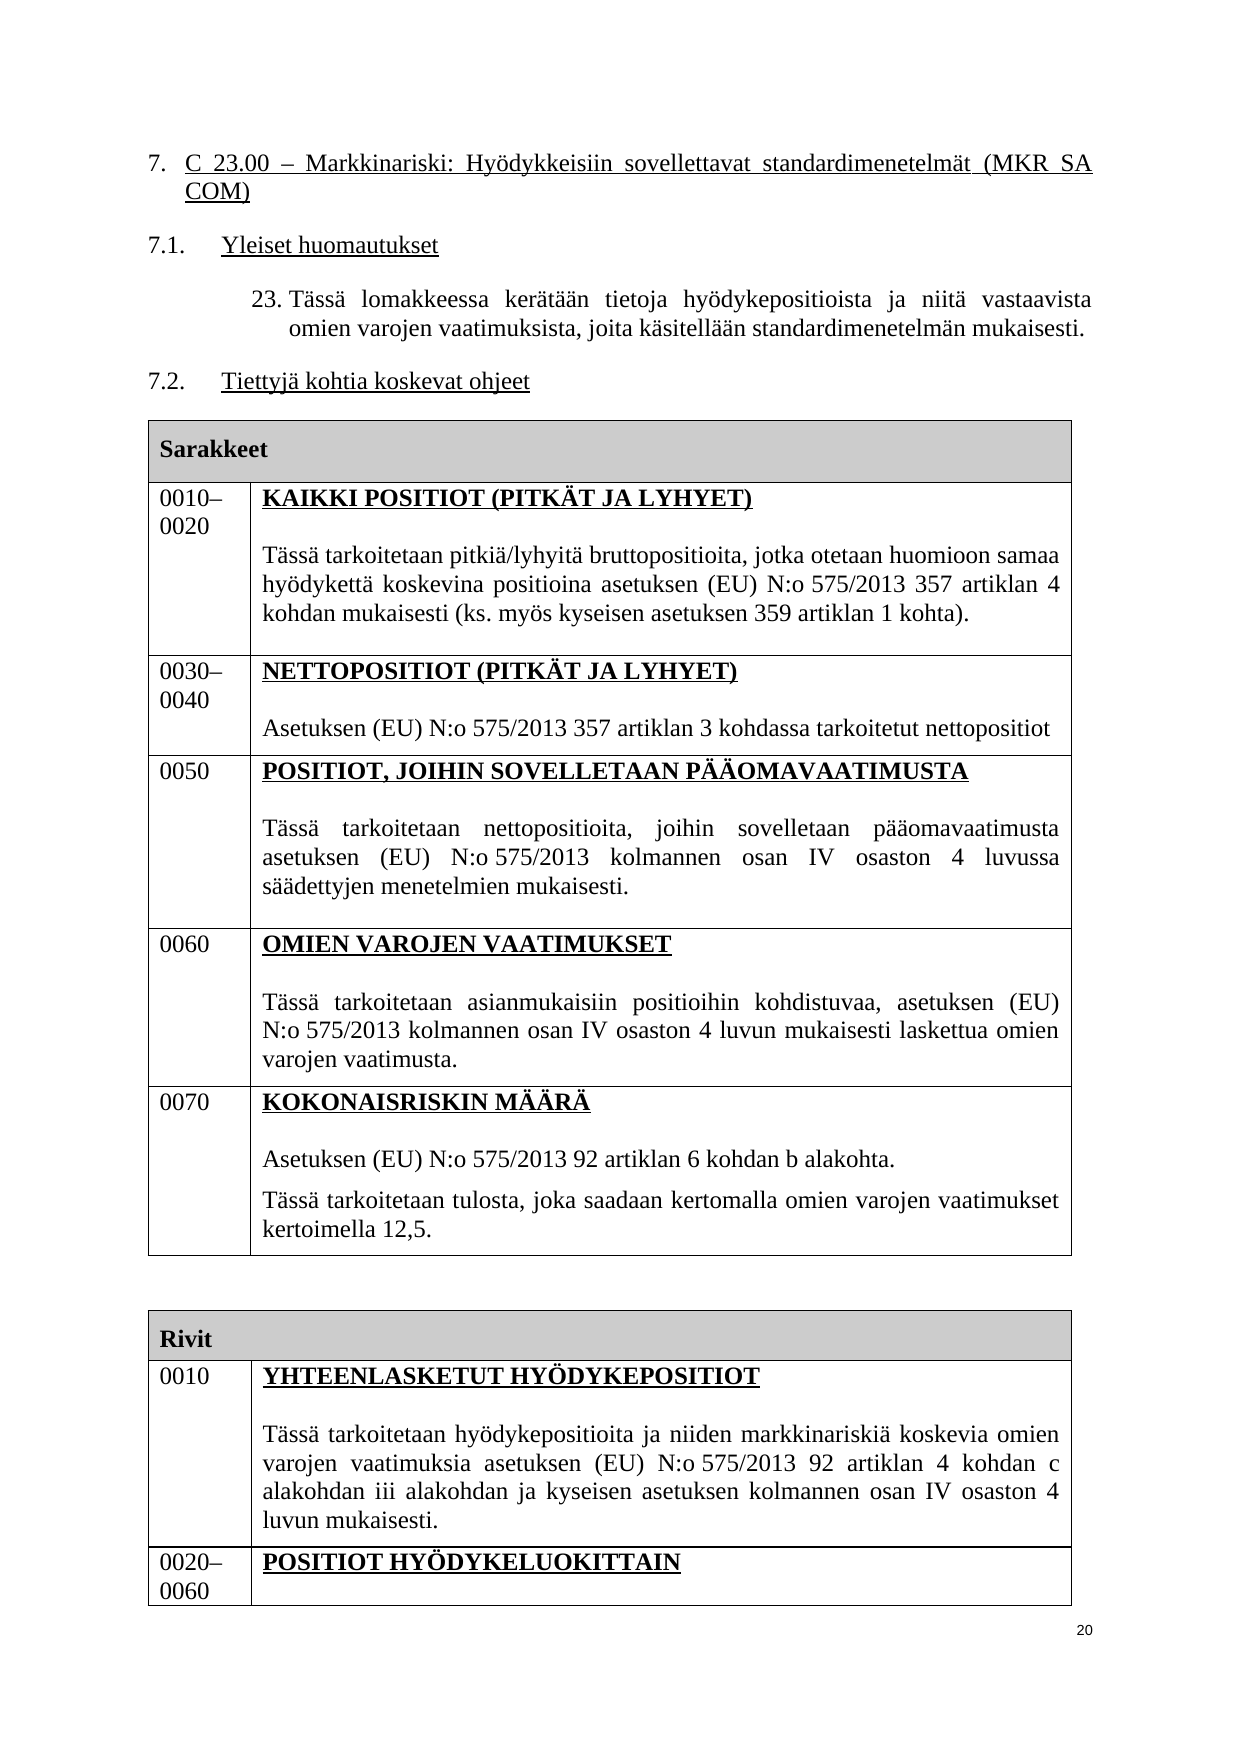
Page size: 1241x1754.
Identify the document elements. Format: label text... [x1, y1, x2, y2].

table_cell YHTEENLASKETUT HYÖDYKEPOSITIOT Tässä tarkoitetaan hyödykepositioita ja niiden markkinariskiä koskevia omien varojen vaatimuksia asetuksen (EU) N:o 575/2013 92 artiklan 4 kohdan c alakohdan iii alakohdan ja kyseisen asetuksen kolmannen osan IV osaston 4 luvun mukaisesti. [252, 1361, 1071, 1546]
list 7. C 23.00 – Markkinariski: Hyödykkeisiin sovellettavat standardimenetelmät (MKR SA COM) [148, 148, 1093, 205]
table_cell NETTOPOSITIOT (PITKÄT JA LYHYET) Asetuksen (EU) N:o 575/2013 357 artiklan 3 kohdassa tarkoitetut nettopositiot [251, 656, 1071, 755]
table_cell 0060 [149, 929, 250, 1086]
list 7.1. Yleiset huomautukset [148, 230, 1093, 259]
list 7.2. Tiettyjä kohtia koskevat ohjeet [148, 366, 1093, 395]
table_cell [252, 1548, 1071, 1605]
table_cell KOKONAISRISKIN MÄÄRÄ Asetuksen (EU) N:o 575/2013 92 artiklan 6 kohdan b alakohta. Tässä tarkoitetaan tulosta, joka saadaan kertomalla omien varojen vaatimukset kertoimella 12,5. [251, 1087, 1071, 1255]
table_cell 0010 [149, 1361, 251, 1546]
list Tässä lomakkeessa kerätään tietoja hyödykepositioista ja niitä vastaavista omien varojen vaatimuksista, joita käsitellään standardimenetelmän mukaisesti. [251, 284, 1093, 341]
table_cell 0030–0040 [149, 656, 250, 755]
table_cell 0010–0020 [149, 483, 250, 655]
table_cell 0020–0060 [149, 1548, 251, 1605]
table_cell KAIKKI POSITIOT (PITKÄT JA LYHYET) Tässä tarkoitetaan pitkiä/lyhyitä bruttopositioita, jotka otetaan huomioon samaa hyödykettä koskevina positioina asetuksen (EU) N:o 575/2013 357 artiklan 4 kohdan mukaisesti (ks. myös kyseisen asetuksen 359 artiklan 1 kohta). [251, 483, 1071, 655]
table_cell POSITIOT, JOIHIN SOVELLETAAN PÄÄOMAVAATIMUSTA Tässä tarkoitetaan nettopositioita, joihin sovelletaan pääomavaatimusta asetuksen (EU) N:o 575/2013 kolmannen osan IV osaston 4 luvussa säädettyjen menetelmien mukaisesti. [251, 756, 1071, 928]
table_cell 0050 [149, 756, 250, 928]
table_header Rivit [149, 1311, 1071, 1360]
table_cell OMIEN VAROJEN VAATIMUKSET Tässä tarkoitetaan asianmukaisiin positioihin kohdistuvaa, asetuksen (EU) N:o 575/2013 kolmannen osan IV osaston 4 luvun mukaisesti laskettua omien varojen vaatimusta. [251, 929, 1071, 1086]
table_header Sarakkeet [149, 421, 1071, 482]
table_cell 0070 [149, 1087, 250, 1255]
